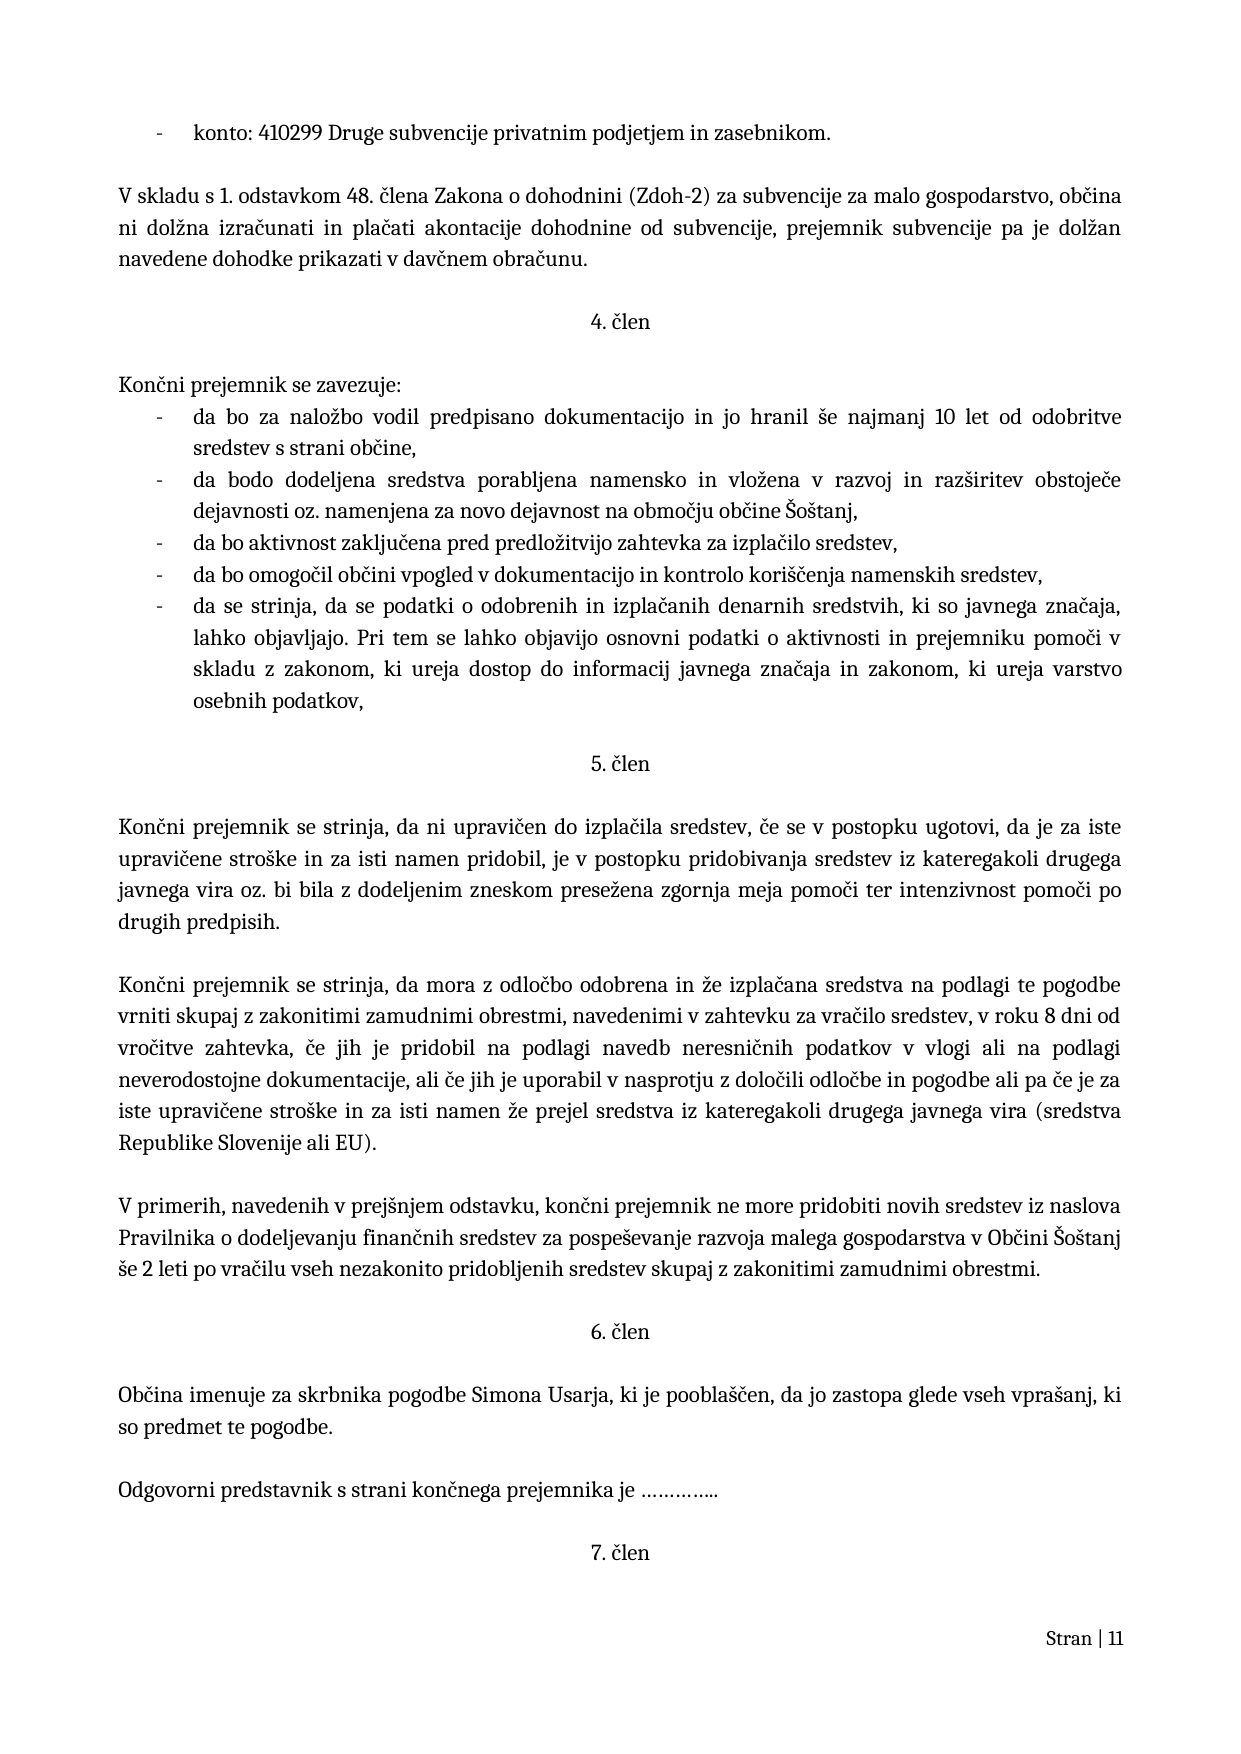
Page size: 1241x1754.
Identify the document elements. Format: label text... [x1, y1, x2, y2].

text 7. člen [118, 1540, 1123, 1566]
text Končni prejemnik se strinja, da ni upravičen do izplačila sredstev, če se v postopku ugotovi, da je za iste upravičene stroške in za isti namen pridobil, je v postopku pridobivanja sredstev iz kateregakoli drugega javnega vira oz. bi bila z dodeljenim zneskom presežena zgornja meja pomoči ter intenzivnost pomoči po drugih predpisih. [118, 814, 1123, 935]
text 5. člen [118, 751, 1123, 777]
list konto: 410299 Druge subvencije privatnim podjetjem in zasebnikom. [156, 119, 1123, 146]
list da se strinja, da se podatki o odobrenih in izplačanih denarnih sredstvih, ki so javnega značaja, lahko objavljajo. Pri tem se lahko objavijo osnovni podatki o aktivnosti in prejemniku pomoči v skladu z zakonom, ki ureja dostop do informacij javnega značaja in zakonom, ki ureja varstvo osebnih podatkov, [156, 593, 1123, 714]
list da bodo dodeljena sredstva porabljena namensko in vložena v razvoj in razširitev obstoječe dejavnosti oz. namenjena za novo dejavnost na območju občine Šoštanj, [156, 467, 1123, 525]
list da bo za naložbo vodil predpisano dokumentacijo in jo hranil še najmanj 10 let od odobritve sredstev s strani občine, [156, 404, 1123, 462]
text Občina imenuje za skrbnika pogodbe Simona Usarja, ki je pooblaščen, da jo zastopa glede vseh vprašanj, ki so predmet te pogodbe. [118, 1382, 1123, 1440]
text Končni prejemnik se strinja, da mora z odločbo odobrena in že izplačana sredstva na podlagi te pogodbe vrniti skupaj z zakonitimi zamudnimi obrestmi, navedenimi v zahtevku za vračilo sredstev, v roku 8 dni od vročitve zahtevka, če jih je pridobil na podlagi navedb neresničnih podatkov v vlogi ali na podlagi neverodostojne dokumentacije, ali če jih je uporabil v nasprotju z določili odločbe in pogodbe ali pa če je za iste upravičene stroške in za isti namen že prejel sredstva iz kateregakoli drugega javnega vira (sredstva Republike Slovenije ali EU). [118, 972, 1123, 1156]
text V primerih, navedenih v prejšnjem odstavku, končni prejemnik ne more pridobiti novih sredstev iz naslova Pravilnika o dodeljevanju finančnih sredstev za pospeševanje razvoja malega gospodarstva v Občini Šoštanj še 2 leti po vračilu vseh nezakonito pridobljenih sredstev skupaj z zakonitimi zamudnimi obrestmi. [118, 1193, 1123, 1282]
list da bo omogočil občini vpogled v dokumentacijo in kontrolo koriščenja namenskih sredstev, [156, 561, 1123, 588]
text Odgovorni predstavnik s strani končnega prejemnika je ………….. [118, 1477, 1123, 1503]
text Končni prejemnik se zavezuje: [118, 372, 1123, 398]
list da bo aktivnost zaključena pred predložitvijo zahtevka za izplačilo sredstev, [156, 530, 1123, 556]
text 4. člen [118, 309, 1123, 335]
text 6. člen [118, 1319, 1123, 1345]
text V skladu s 1. odstavkom 48. člena Zakona o dohodnini (Zdoh-2) za subvencije za malo gospodarstvo, občina ni dolžna izračunati in plačati akontacije dohodnine od subvencije, prejemnik subvencije pa je dolžan navedene dohodke prikazati v davčnem obračunu. [118, 183, 1123, 272]
